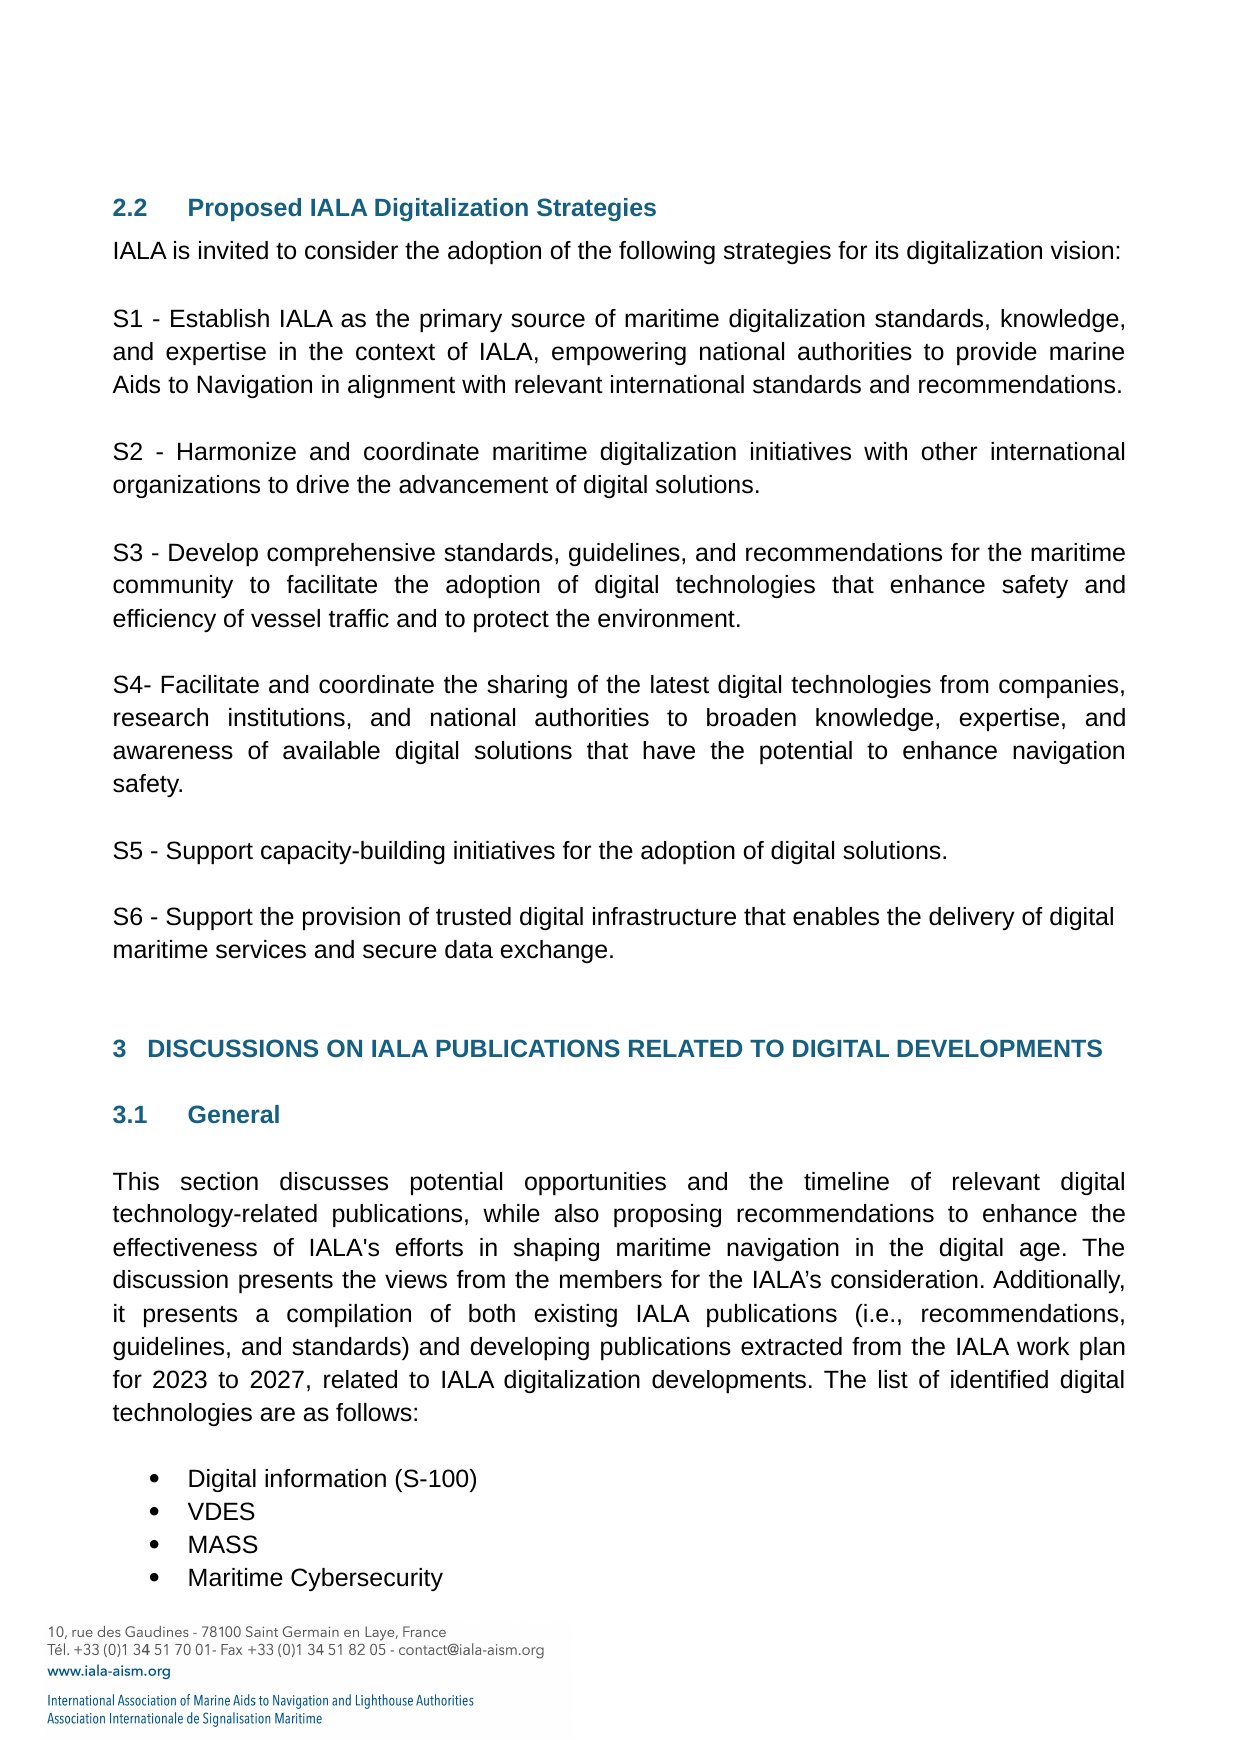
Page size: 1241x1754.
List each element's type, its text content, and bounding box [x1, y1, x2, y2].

picture [41, 1622, 575, 1741]
text S2 ‐ Harmonize and coordinate maritime digitalization initiatives with other international organizations to drive the advancement of digital solutions. [112, 436, 1128, 499]
list Digital information (S-100) [150, 1464, 1128, 1492]
text S4- Facilitate and coordinate the sharing of the latest digital technologies from companies, research institutions, and national authorities to broaden knowledge, expertise, and awareness of available digital solutions that have the potential to enhance navigation safety. [112, 669, 1128, 797]
text 3.1 General [112, 1100, 1128, 1129]
list Maritime Cybersecurity [150, 1563, 1128, 1592]
text S5 ‐ Support capacity-building initiatives for the adoption of digital solutions. [112, 835, 1128, 865]
text S3 ‐ Develop comprehensive standards, guidelines, and recommendations for the maritime community to facilitate the adoption of digital technologies that enhance safety and efficiency of vessel traffic and to protect the environment. [112, 536, 1128, 632]
list MASS [150, 1530, 1128, 1559]
text S1 ‐ Establish IALA as the primary source of maritime digitalization standards, knowledge, and expertise in the context of IALA, empowering national authorities to provide marine Aids to Navigation in alignment with relevant international standards and recommendations. [112, 302, 1128, 398]
text 3 DISCUSSIONS ON IALA PUBLICATIONS RELATED TO DIGITAL DEVELOPMENTS [112, 1034, 1128, 1063]
text This section discusses potential opportunities and the timeline of relevant digital technology-related publications, while also proposing recommendations to enhance the effectiveness of IALA's efforts in shaping maritime navigation in the digital age. The discussion presents the views from the members for the IALA’s consideration. Additionally, it presents a compilation of both existing IALA publications (i.e., recommendations, guidelines, and standards) and developing publications extracted from the IALA work plan for 2023 to 2027, related to IALA digitalization developments. The list of identified digital technologies are as follows: [112, 1166, 1128, 1426]
text 2.2 Proposed IALA Digitalization Strategies [112, 193, 1128, 222]
text S6 - Support the provision of trusted digital infrastructure that enables the delivery of digital maritime services and secure data exchange. [112, 902, 1128, 964]
list VDES [150, 1497, 1128, 1526]
text IALA is invited to consider the adoption of the following strategies for its digitalization vision: [112, 236, 1128, 265]
